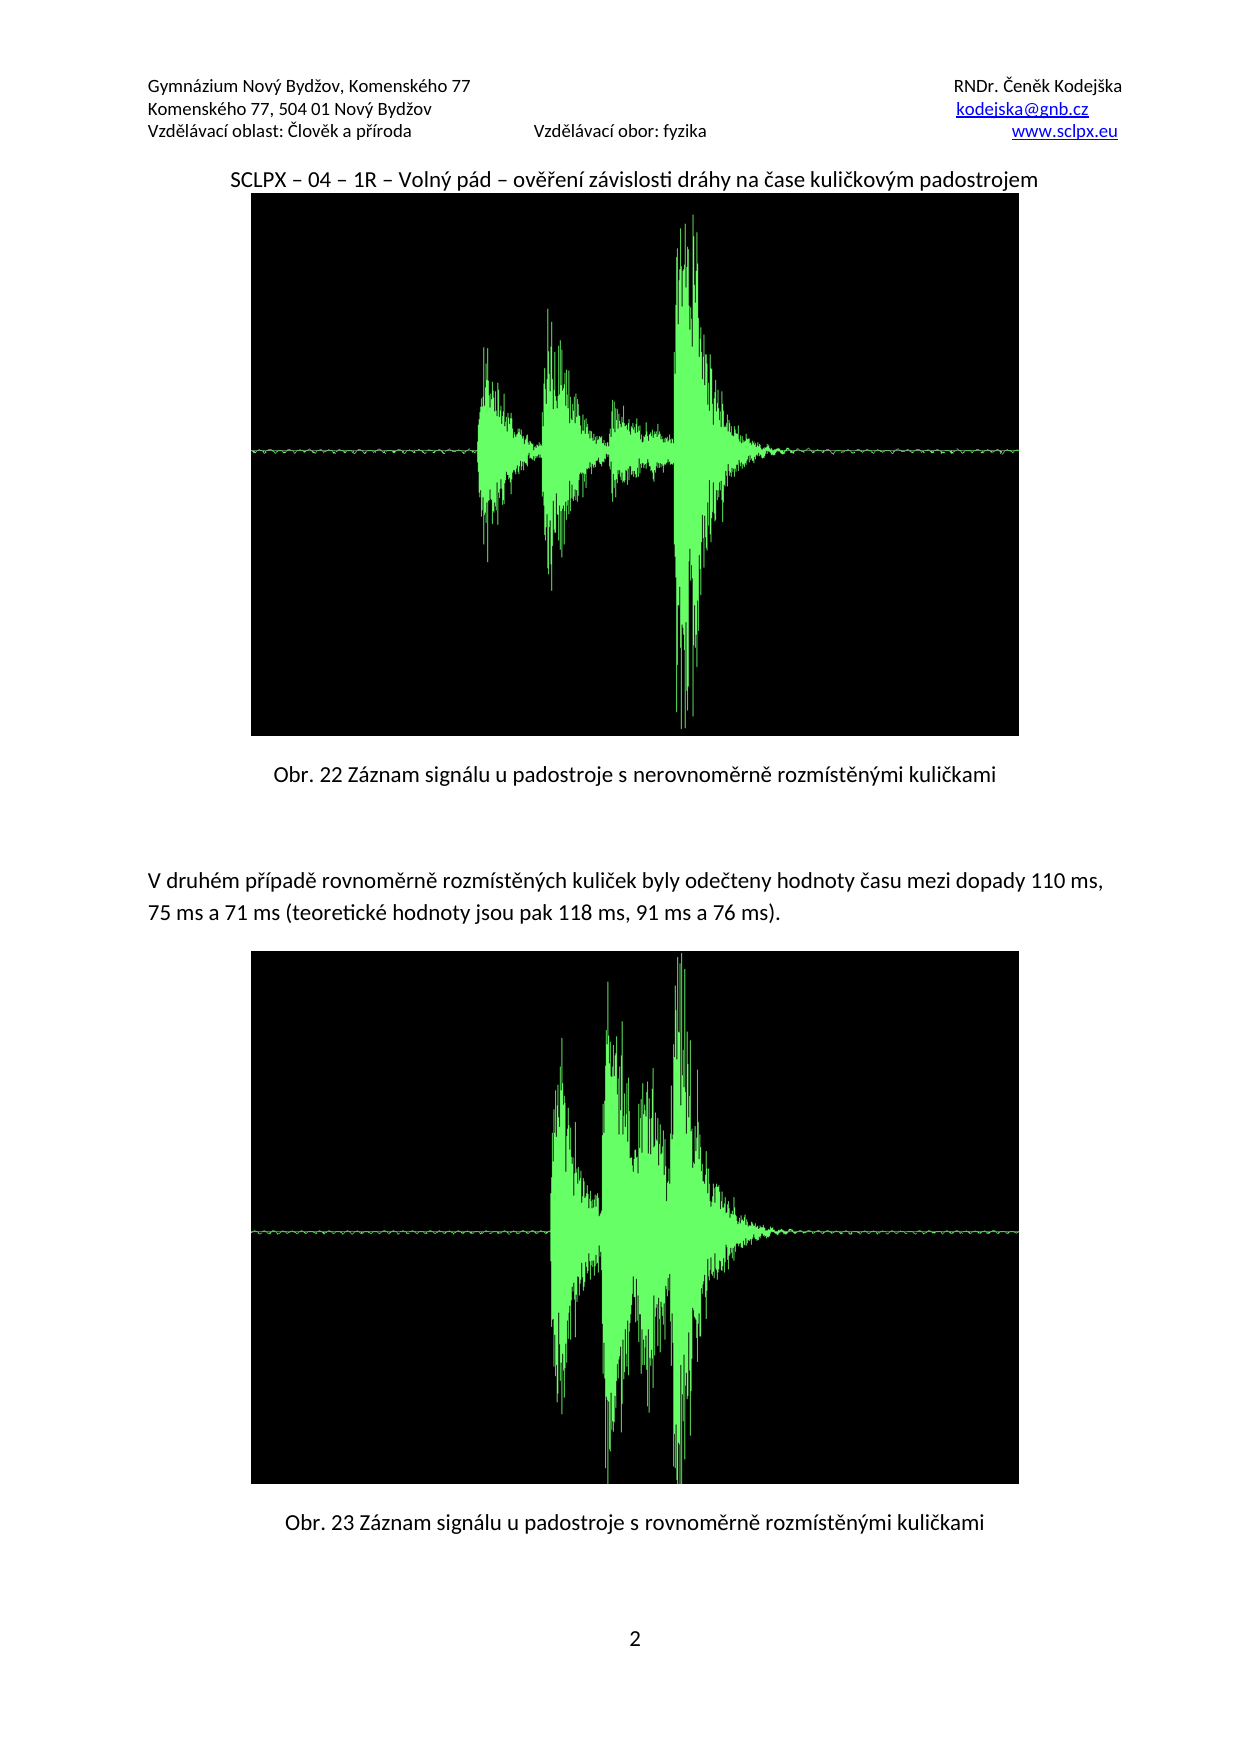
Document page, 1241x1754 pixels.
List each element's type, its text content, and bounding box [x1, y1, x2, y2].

text Obr. 22 Záznam signálu u padostroje s nerovnoměrně rozmístěnými kuličkami [148, 760, 1122, 788]
picture [251, 951, 1019, 1484]
text V druhém případě rovnoměrně rozmístěných kuliček byly odečteny hodnoty času mezi dopady 110 ms, 75 ms a 71 ms (teoretické hodnoty jsou pak 118 ms, 91 ms a 76 ms). [148, 866, 1122, 926]
text Obr. 23 Záznam signálu u padostroje s rovnoměrně rozmístěnými kuličkami [148, 1508, 1122, 1536]
picture [251, 193, 1019, 736]
